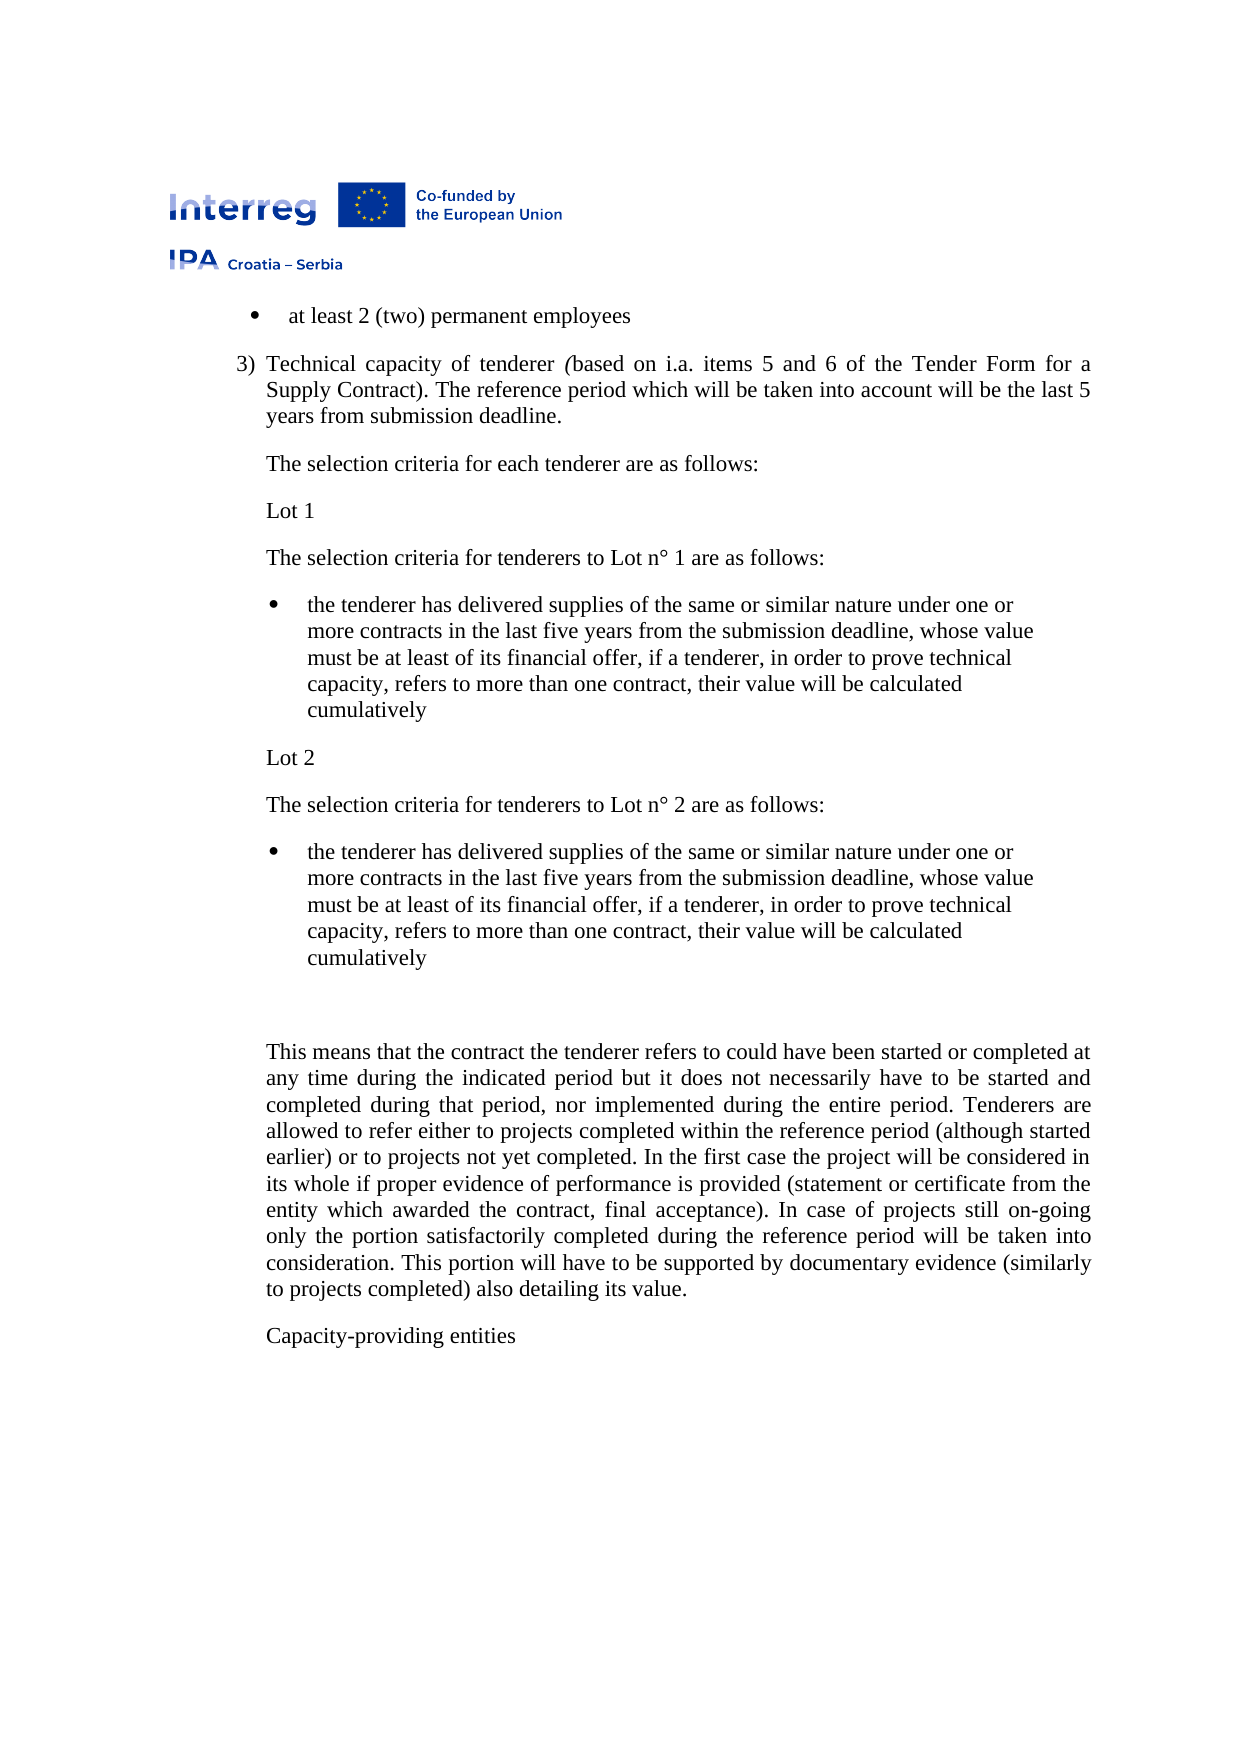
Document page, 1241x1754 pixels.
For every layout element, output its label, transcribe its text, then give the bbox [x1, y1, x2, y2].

list at least 2 (two) permanent employees [251, 302, 1055, 329]
text The selection criteria for tenderers to Lot n° 2 are as follows: [266, 791, 1092, 817]
list the tenderer has delivered supplies of the same or similar nature under one or more contracts in the last five years from the submission deadline, whose value must be at least of its financial offer, if a tenderer, in order to prove technical capacity, refers to more than one contract, their value will be calculated cumulatively [269, 838, 1055, 970]
text 3) Technical capacity of tenderer (based on i.a. items 5 and 6 of the Tender Form for a Supply Contract). The reference period which will be taken into account will be the last 5 years from submission deadline. [236, 350, 1092, 429]
text Lot 2 [266, 744, 1092, 770]
text Lot 1 [266, 497, 1092, 523]
list the tenderer has delivered supplies of the same or similar nature under one or more contracts in the last five years from the submission deadline, whose value must be at least of its financial offer, if a tenderer, in order to prove technical capacity, refers to more than one contract, their value will be calculated cumulatively [269, 591, 1055, 723]
text This means that the contract the tenderer refers to could have been started or completed at any time during the indicated period but it does not necessarily have to be started and completed during that period, nor implemented during the entire period. Tenderers are allowed to refer either to projects completed within the reference period (although started earlier) or to projects not yet completed. In the first case the project will be considered in its whole if proper evidence of performance is provided (statement or certificate from the entity which awarded the contract, final acceptance). In case of projects still on-going only the portion satisfactorily completed during the reference period will be taken into consideration. This portion will have to be supported by documentary evidence (similarly to projects completed) also detailing its value. [266, 1038, 1092, 1301]
text The selection criteria for tenderers to Lot n° 1 are as follows: [266, 544, 1092, 570]
text Capacity-providing entities [266, 1322, 1092, 1349]
text The selection criteria for each tenderer are as follows: [266, 449, 1092, 476]
picture [147, 160, 585, 292]
